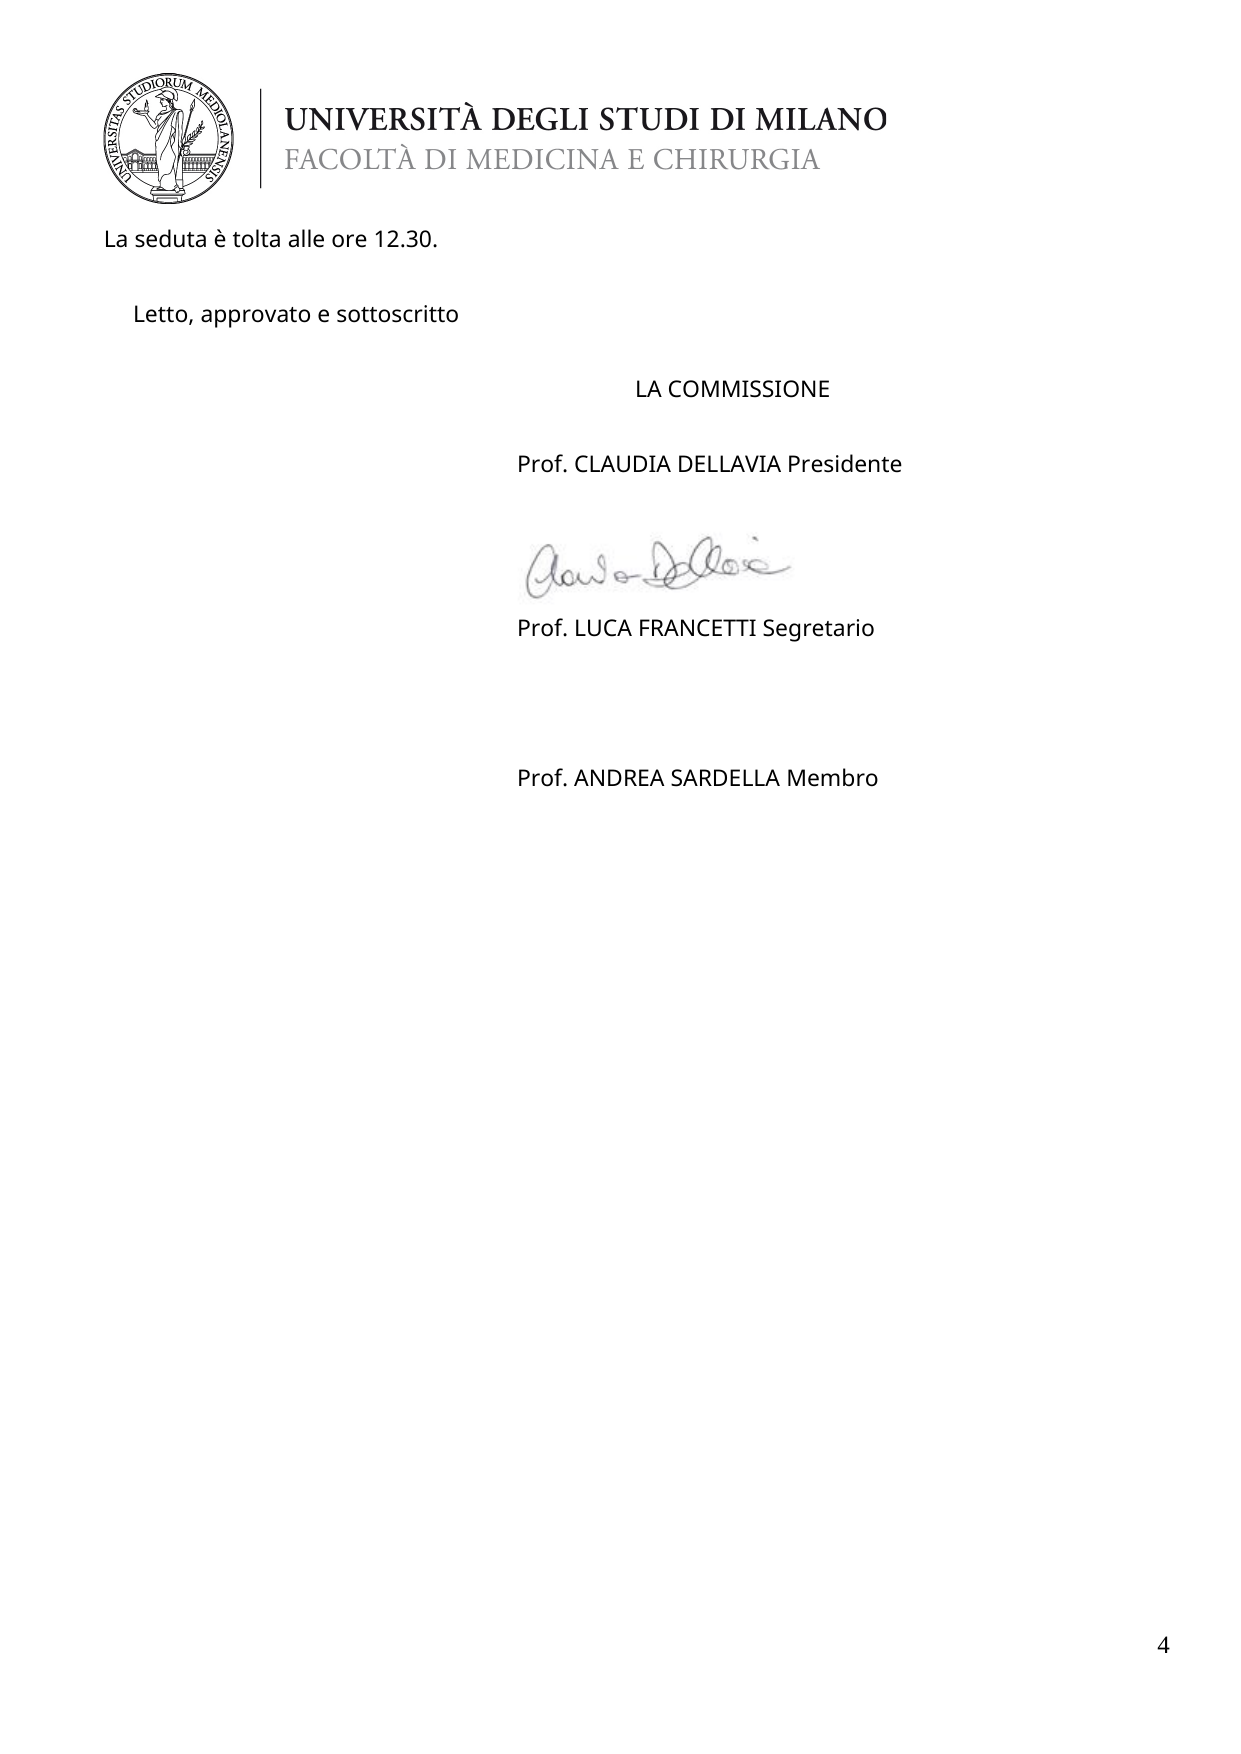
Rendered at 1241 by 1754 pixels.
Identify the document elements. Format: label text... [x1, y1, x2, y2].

text Prof. CLAUDIA DELLAVIA Presidente [74, 448, 1169, 479]
picture [103, 73, 887, 204]
text La seduta è tolta alle ore 12.30. [103, 223, 1169, 254]
text LA COMMISSIONE [605, 373, 1169, 404]
text Prof. ANDREA SARDELLA Membro [428, 762, 1169, 793]
picture [516, 510, 797, 612]
text Letto, approvato e sottoscritto [133, 298, 1169, 329]
text Prof. LUCA FRANCETTI Segretario [428, 612, 1169, 643]
